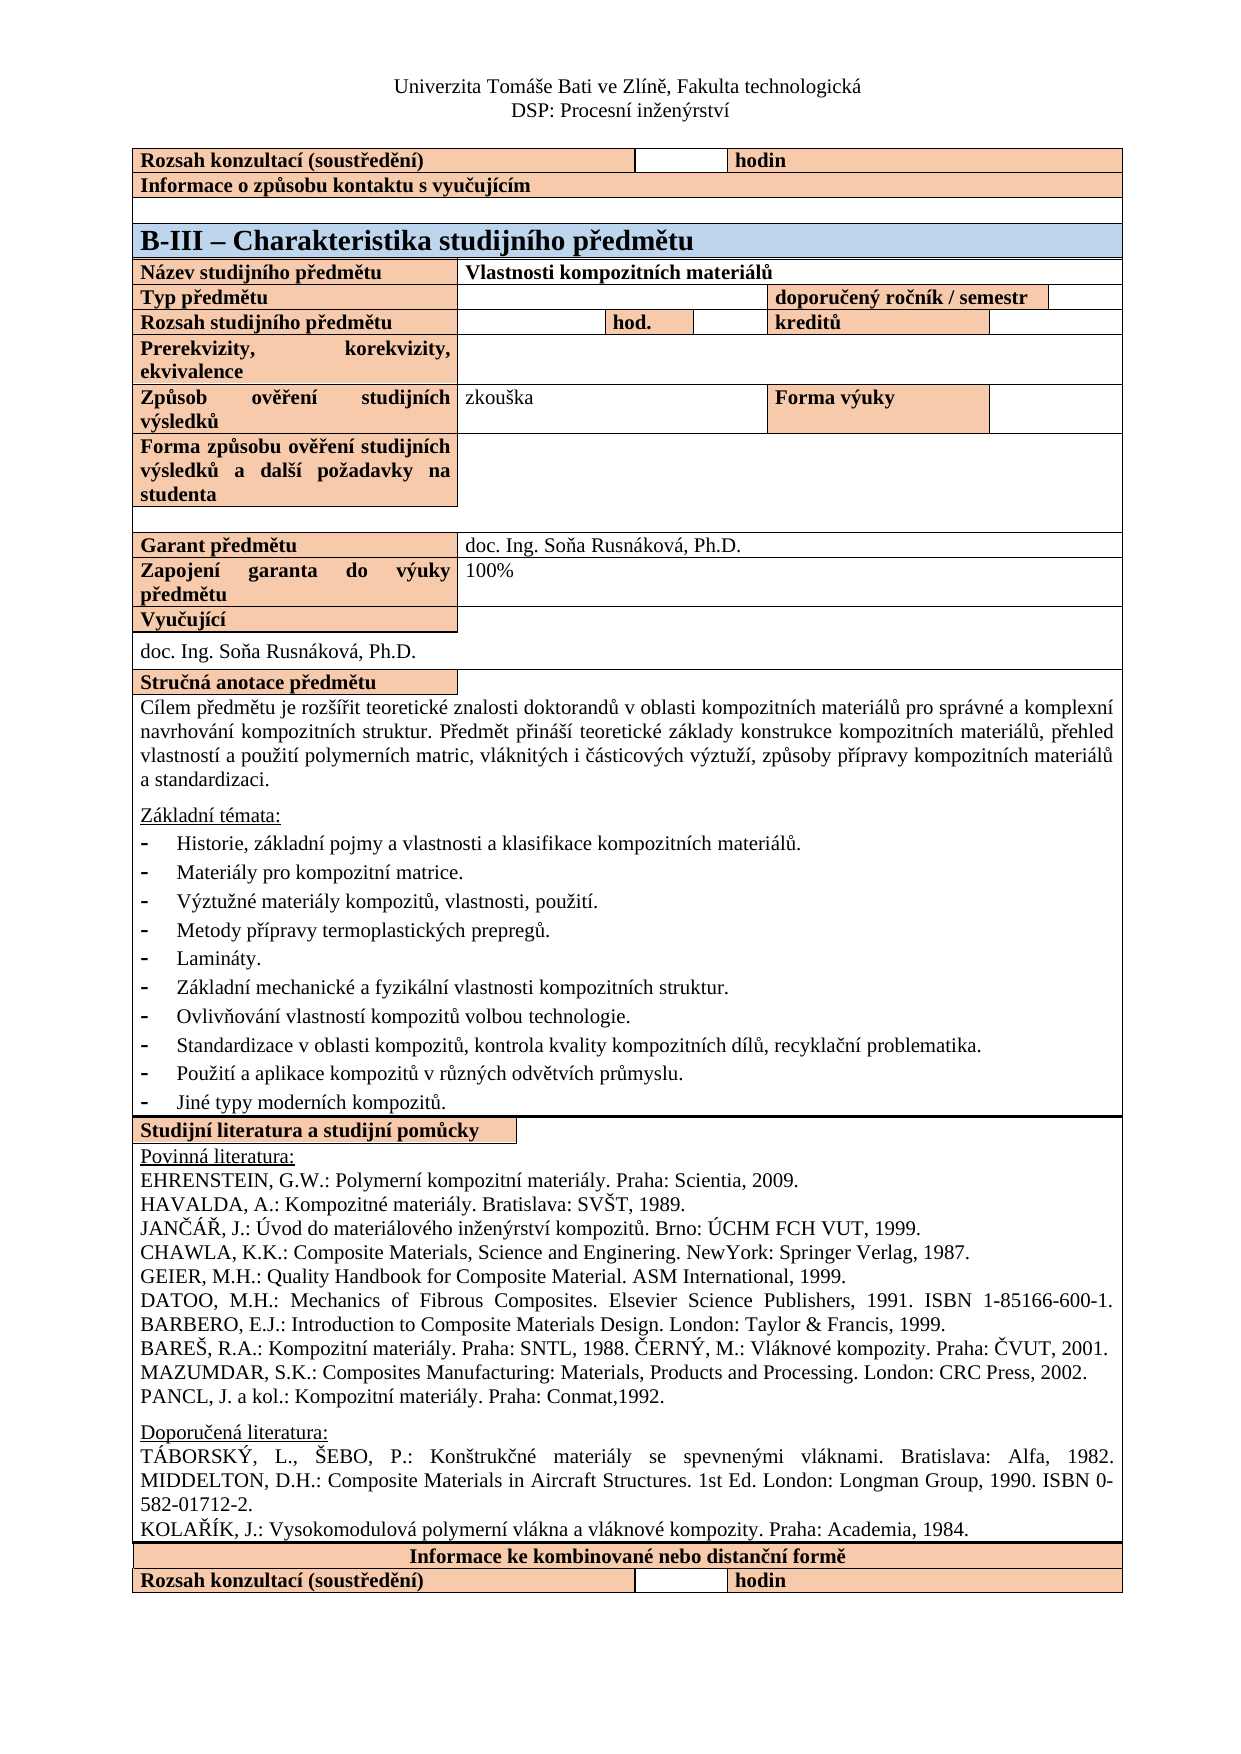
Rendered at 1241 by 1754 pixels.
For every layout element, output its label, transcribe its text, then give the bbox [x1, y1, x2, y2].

table_cell [458, 607, 1122, 631]
table_cell [990, 310, 1122, 334]
table_cell Studijní literatura a studijní pomůcky [133, 1118, 516, 1142]
table_cell Rozsah studijního předmětu [133, 310, 457, 334]
table_cell Název studijního předmětu [133, 260, 457, 284]
table_cell doc. Ing. Soňa Rusnáková, Ph.D. [458, 533, 1122, 557]
table_cell Garant předmětu [133, 533, 457, 557]
table_cell [1049, 285, 1122, 309]
table_cell Vlastnosti kompozitních materiálů [458, 260, 1122, 284]
table_cell [694, 310, 767, 334]
table_cell [133, 198, 1122, 222]
table_cell Prerekvizity, korekvizity, ekvivalence [133, 335, 457, 383]
table_cell Informace o způsobu kontaktu s vyučujícím [133, 173, 1122, 197]
table_cell [458, 670, 1122, 694]
table_cell [458, 335, 1122, 383]
table_cell Stručná anotace předmětu [133, 670, 457, 694]
table_cell Forma způsobu ověření studijních výsledků a další požadavky na studenta [133, 434, 457, 506]
table_cell Vyučující [133, 607, 457, 631]
table_cell Forma výuky [768, 385, 989, 433]
table_cell 100% [458, 558, 1122, 606]
table_cell Způsob ověření studijních výsledků [133, 385, 457, 433]
table_cell Rozsah konzultací (soustředění) [133, 149, 634, 172]
table_cell hodin [728, 149, 1122, 172]
table_cell Zapojení garanta do výuky předmětu [133, 558, 457, 606]
table_cell [133, 506, 1122, 532]
table_cell doc. Ing. Soňa Rusnáková, Ph.D. [133, 631, 1122, 669]
table_cell hod. [606, 310, 693, 334]
table_cell [990, 385, 1122, 433]
table_cell hodin [728, 1569, 1122, 1592]
table_cell Rozsah konzultací (soustředění) [133, 1569, 634, 1592]
table_cell zkouška [458, 385, 767, 433]
table_cell [517, 1118, 1122, 1142]
table_cell Informace ke kombinované nebo distanční formě [134, 1544, 1122, 1568]
table_cell Typ předmětu [133, 285, 457, 309]
table_cell [458, 285, 767, 309]
table_cell [458, 434, 1122, 506]
table_cell kreditů [768, 310, 989, 334]
table_cell [636, 149, 727, 172]
table_cell Povinná literatura: EHRENSTEIN, G.W.: Polymerní kompozitní materiály. Praha: Scientia, 2009. HAVALDA, A.: Kompozitné materiály. Bratislava: SVŠT, 1989. JANČÁŘ, J.: Úvod do materiálového inženýrství kompozitů. Brno: ÚCHM FCH VUT, 1999. CHAWLA, K.K.: Composite Materials, Science and Enginering. NewYork: Springer Verlag, 1987. GEIER, M.H.: Quality Handbook for Composite Material. ASM International, 1999. DATOO, M.H.: Mechanics of Fibrous Composites. Elsevier Science Publishers, 1991. ISBN 1-85166-600-1. BARBERO, E.J.: Introduction to Composite Materials Design. London: Taylor & Francis, 1999. BAREŠ, R.A.: Kompozitní materiály. Praha: SNTL, 1988. ČERNÝ, M.: Vláknové kompozity. Praha: ČVUT, 2001. MAZUMDAR, S.K.: Composites Manufacturing: Materials, Products and Processing. London: CRC Press, 2002. PANCL, J. a kol.: Kompozitní materiály. Praha: Conmat,1992. Doporučená literatura: TÁBORSKÝ, L., ŠEBO, P.: Konštrukčné materiály se spevnenými vláknami. Bratislava: Alfa, 1982. MIDDELTON, D.H.: Composite Materials in Aircraft Structures. 1st Ed. London: Longman Group, 1990. ISBN 0-582-01712-2. KOLAŘÍK, J.: Vysokomodulová polymerní vlákna a vláknové kompozity. Praha: Academia, 1984. [133, 1143, 1122, 1541]
table_cell doporučený ročník / semestr [768, 285, 1048, 309]
table_cell Cílem předmětu je rozšířit teoretické znalosti doktorandů v oblasti kompozitních materiálů pro správné a komplexní navrhování kompozitních struktur. Předmět přináší teoretické základy konstrukce kompozitních materiálů, přehled vlastností a použití polymerních matric, vláknitých i částicových výztuží, způsoby přípravy kompozitních materiálů a standardizaci. Základní témata: Historie, základní pojmy a vlastnosti a klasifikace kompozitních materiálů. Materiály pro kompozitní matrice. Výztužné materiály kompozitů, vlastnosti, použití. Metody přípravy termoplastických prepregů. Lamináty. Základní mechanické a fyzikální vlastnosti kompozitních struktur. Ovlivňování vlastností kompozitů volbou technologie. Standardizace v oblasti kompozitů, kontrola kvality kompozitních dílů, recyklační problematika. Použití a aplikace kompozitů v různých odvětvích průmyslu. Jiné typy moderních kompozitů. [133, 694, 1122, 1115]
table_cell B-III – Charakteristika studijního předmětu [133, 224, 1122, 257]
table_cell [458, 310, 605, 334]
table_cell [636, 1569, 727, 1592]
